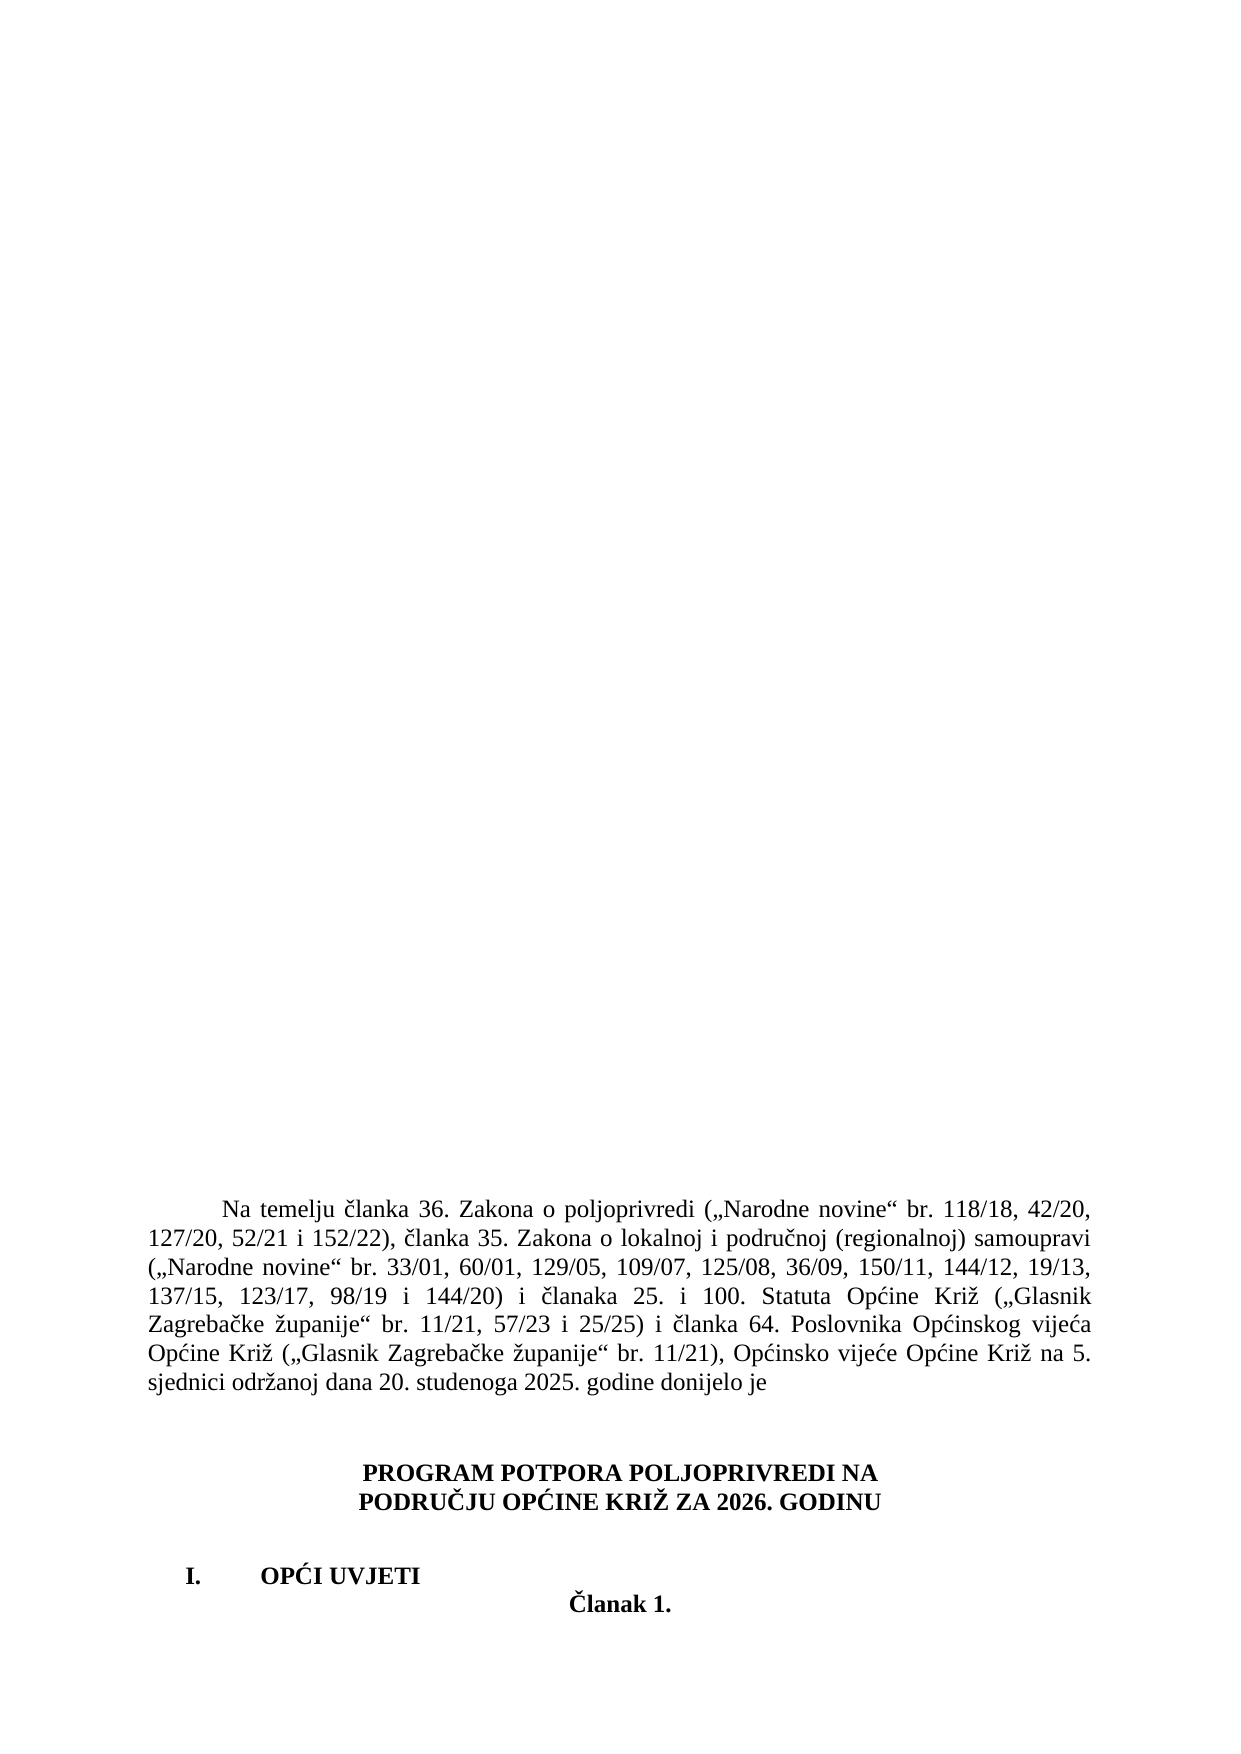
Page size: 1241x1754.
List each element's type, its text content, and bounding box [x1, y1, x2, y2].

text PROGRAM POTPORA POLJOPRIVREDI NA [148, 1458, 1092, 1487]
list OPĆI UVJETI [185, 1561, 1092, 1589]
text PODRUČJU OPĆINE KRIŽ ZA 2026. GODINU [148, 1487, 1092, 1515]
text Na temelju članka 36. Zakona o poljoprivredi („Narodne novine“ br. 118/18, 42/20, 127/20, 52/21 i 152/22), članka 35. Zakona o lokalnoj i područnoj (regionalnoj) samoupravi („Narodne novine“ br. 33/01, 60/01, 129/05, 109/07, 125/08, 36/09, 150/11, 144/12, 19/13, 137/15, 123/17, 98/19 i 144/20) i članaka 25. i 100. Statuta Općine Križ („Glasnik Zagrebačke županije“ br. 11/21, 57/23 i 25/25) i članka 64. Poslovnika Općinskog vijeća Općine Križ („Glasnik Zagrebačke županije“ br. 11/21), Općinsko vijeće Općine Križ na 5. sjednici održanoj dana 20. studenoga 2025. godine donijelo je [148, 1194, 1092, 1396]
text Članak 1. [148, 1589, 1092, 1618]
